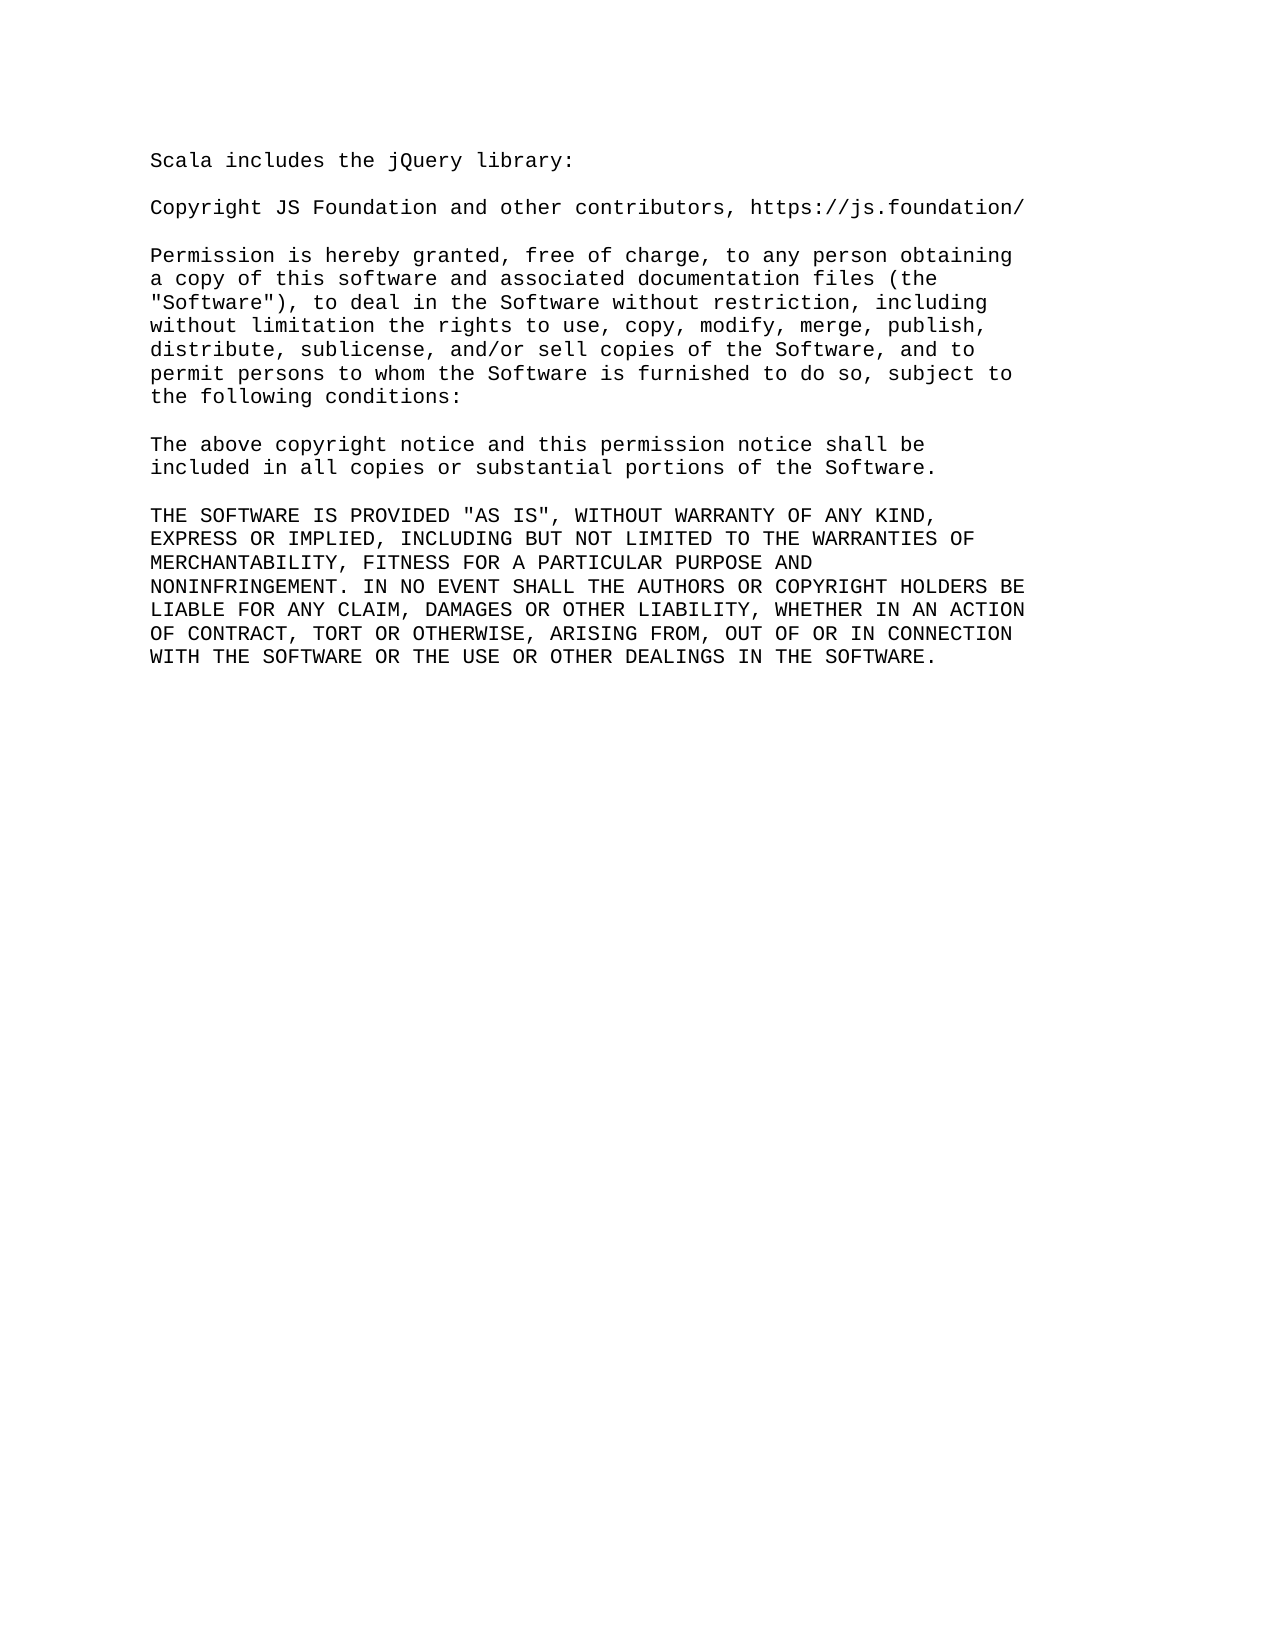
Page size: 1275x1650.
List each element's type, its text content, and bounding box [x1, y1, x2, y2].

text distribute, sublicense, and/or sell copies of the Software, and to [150, 339, 1125, 363]
text NONINFRINGEMENT. IN NO EVENT SHALL THE AUTHORS OR COPYRIGHT HOLDERS BE [150, 576, 1125, 599]
text OF CONTRACT, TORT OR OTHERWISE, ARISING FROM, OUT OF OR IN CONNECTION [150, 623, 1125, 647]
text Permission is hereby granted, free of charge, to any person obtaining [150, 244, 1125, 268]
text WITH THE SOFTWARE OR THE USE OR OTHER DEALINGS IN THE SOFTWARE. [150, 647, 1125, 670]
text included in all copies or substantial portions of the Software. [150, 457, 1125, 481]
text Copyright JS Foundation and other contributors, https://js.foundation/ [150, 197, 1125, 221]
text permit persons to whom the Software is furnished to do so, subject to [150, 363, 1125, 386]
text THE SOFTWARE IS PROVIDED "AS IS", WITHOUT WARRANTY OF ANY KIND, [150, 505, 1125, 528]
text without limitation the rights to use, copy, modify, merge, publish, [150, 316, 1125, 339]
text "Software"), to deal in the Software without restriction, including [150, 292, 1125, 316]
text EXPRESS OR IMPLIED, INCLUDING BUT NOT LIMITED TO THE WARRANTIES OF [150, 528, 1125, 552]
text The above copyright notice and this permission notice shall be [150, 434, 1125, 457]
text MERCHANTABILITY, FITNESS FOR A PARTICULAR PURPOSE AND [150, 552, 1125, 576]
text Scala includes the jQuery library: [150, 150, 1125, 174]
text the following conditions: [150, 386, 1125, 410]
text LIABLE FOR ANY CLAIM, DAMAGES OR OTHER LIABILITY, WHETHER IN AN ACTION [150, 599, 1125, 623]
text a copy of this software and associated documentation files (the [150, 268, 1125, 292]
